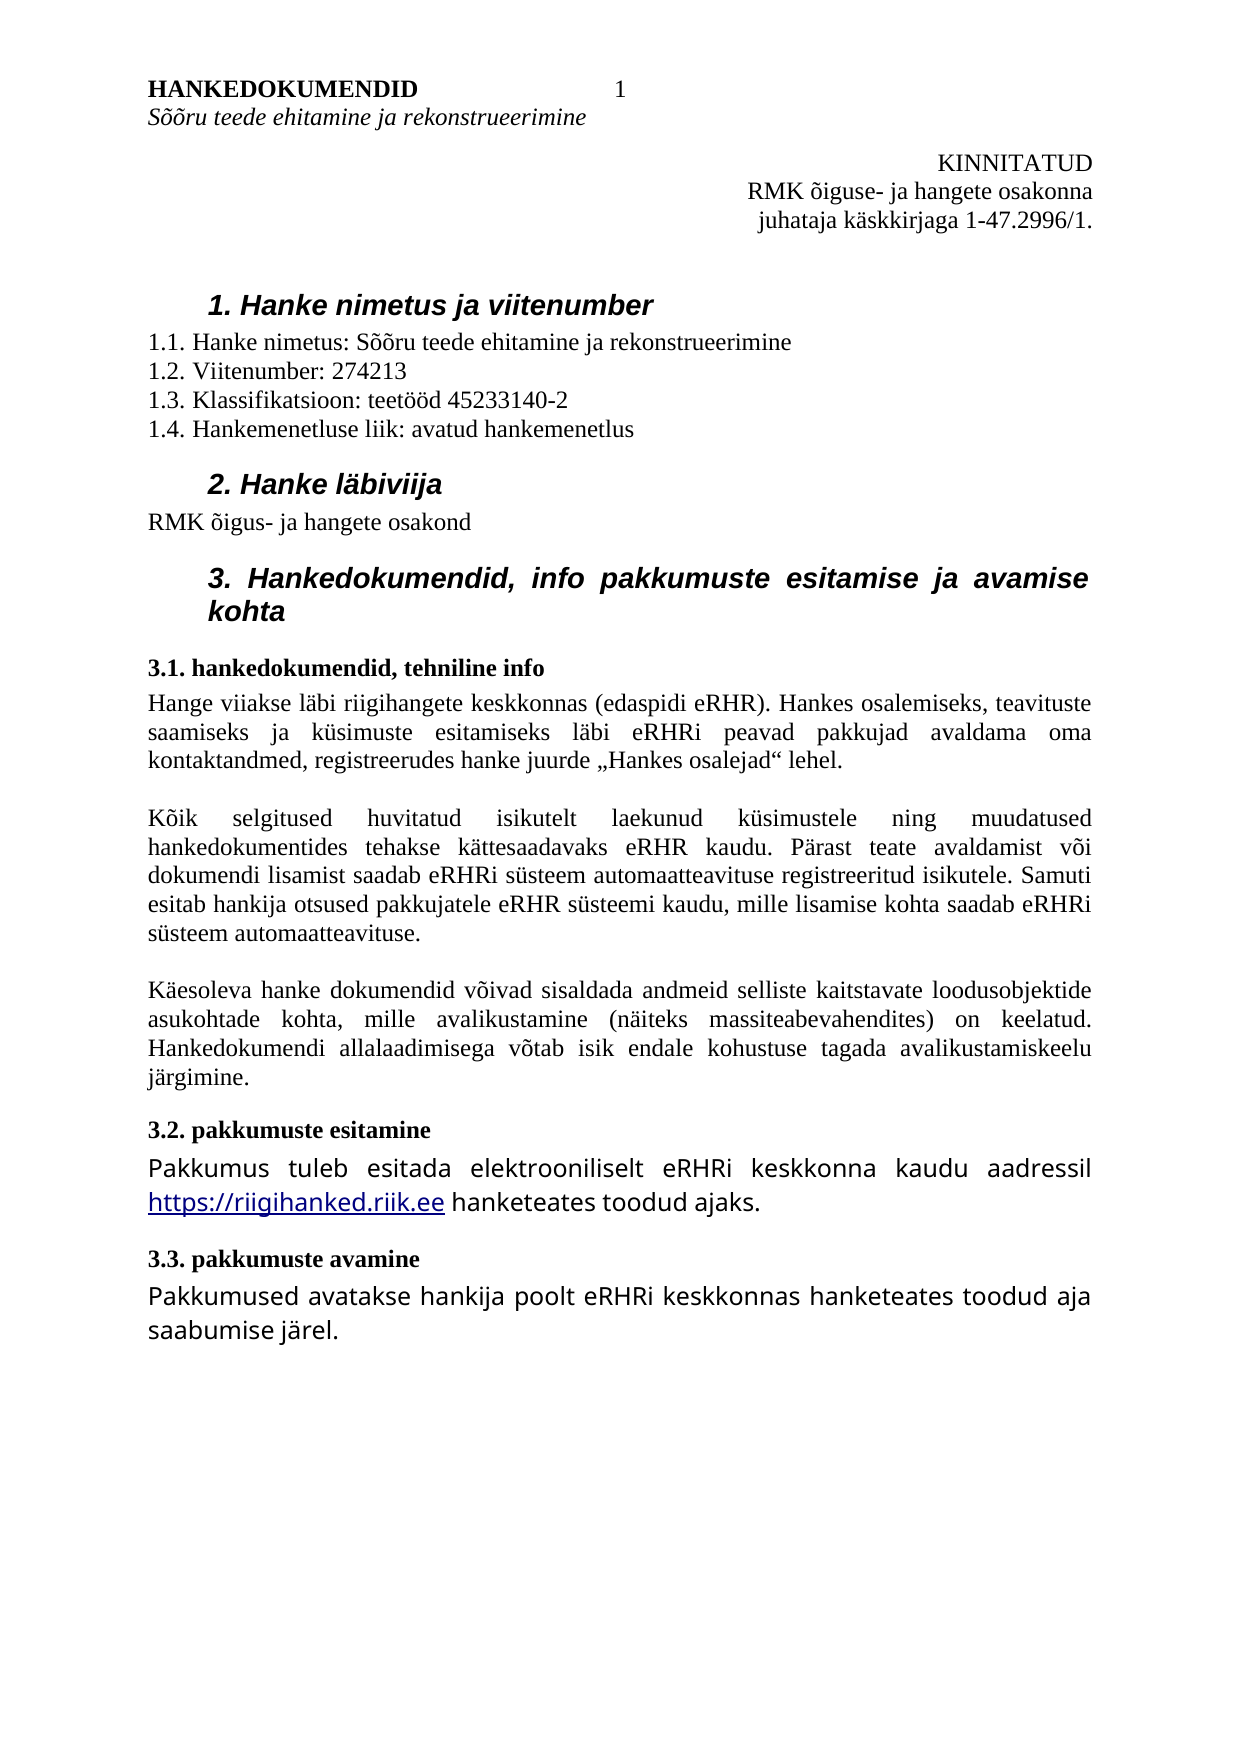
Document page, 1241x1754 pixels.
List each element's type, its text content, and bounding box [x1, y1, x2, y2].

subtitle 2. Hanke läbiviija [148, 467, 1093, 501]
list Hankemenetluse liik: avatud hankemenetlus [148, 414, 1093, 442]
list Hanke nimetus: Sõõru teede ehitamine ja rekonstrueerimine [148, 327, 1093, 356]
text RMK õiguse- ja hangete osakonna [148, 176, 1093, 205]
list Viitenumber: 274213 [148, 356, 1093, 385]
text Hange viiakse läbi riigihangete keskkonnas (edaspidi eRHR). Hankes osalemiseks, teavituste saamiseks ja küsimuste esitamiseks läbi eRHRi peavad pakkujad avaldama oma kontaktandmed, registreerudes hanke juurde „Hankes osalejad“ lehel. [148, 688, 1093, 774]
subtitle 3.2. pakkumuste esitamine [148, 1116, 1093, 1144]
list Klassifikatsioon: teetööd 45233140-2 [148, 385, 1093, 414]
text Pakkumus tuleb esitada elektrooniliselt eRHRi keskkonna kaudu aadressil https://riigihanked.riik.ee hanketeates toodud ajaks. [148, 1151, 1093, 1219]
text 3.1. hankedokumendid, tehniline info [148, 653, 1093, 682]
text KINNITATUD [148, 148, 1093, 176]
subtitle 1. Hanke nimetus ja viitenumber [148, 288, 1093, 321]
text Käesoleva hanke dokumendid võivad sisaldada andmeid selliste kaitstavate loodusobjektide asukohtade kohta, mille avalikustamine (näiteks massiteabevahendites) on keelatud. Hankedokumendi allalaadimisega võtab isik endale kohustuse tagada avalikustamiskeelu järgimine. [148, 976, 1093, 1091]
text juhataja käskkirjaga 1-47.2996/1. [148, 205, 1093, 234]
text Pakkumused avatakse hankija poolt eRHRi keskkonnas hanketeates toodud aja saabumise järel. [148, 1279, 1093, 1347]
subtitle 3.3. pakkumuste avamine [148, 1244, 1093, 1272]
list 3. Hankedokumendid, info pakkumuste esitamise ja avamise kohta [148, 561, 1093, 628]
text RMK õigus- ja hangete osakond [148, 507, 1093, 536]
text Kõik selgitused huvitatud isikutelt laekunud küsimustele ning muudatused hankedokumentides tehakse kättesaadavaks eRHR kaudu. Pärast teate avaldamist või dokumendi lisamist saadab eRHRi süsteem automaatteavituse registreeritud isikutele. Samuti esitab hankija otsused pakkujatele eRHR süsteemi kaudu, mille lisamise kohta saadab eRHRi süsteem automaatteavituse. [148, 803, 1093, 947]
